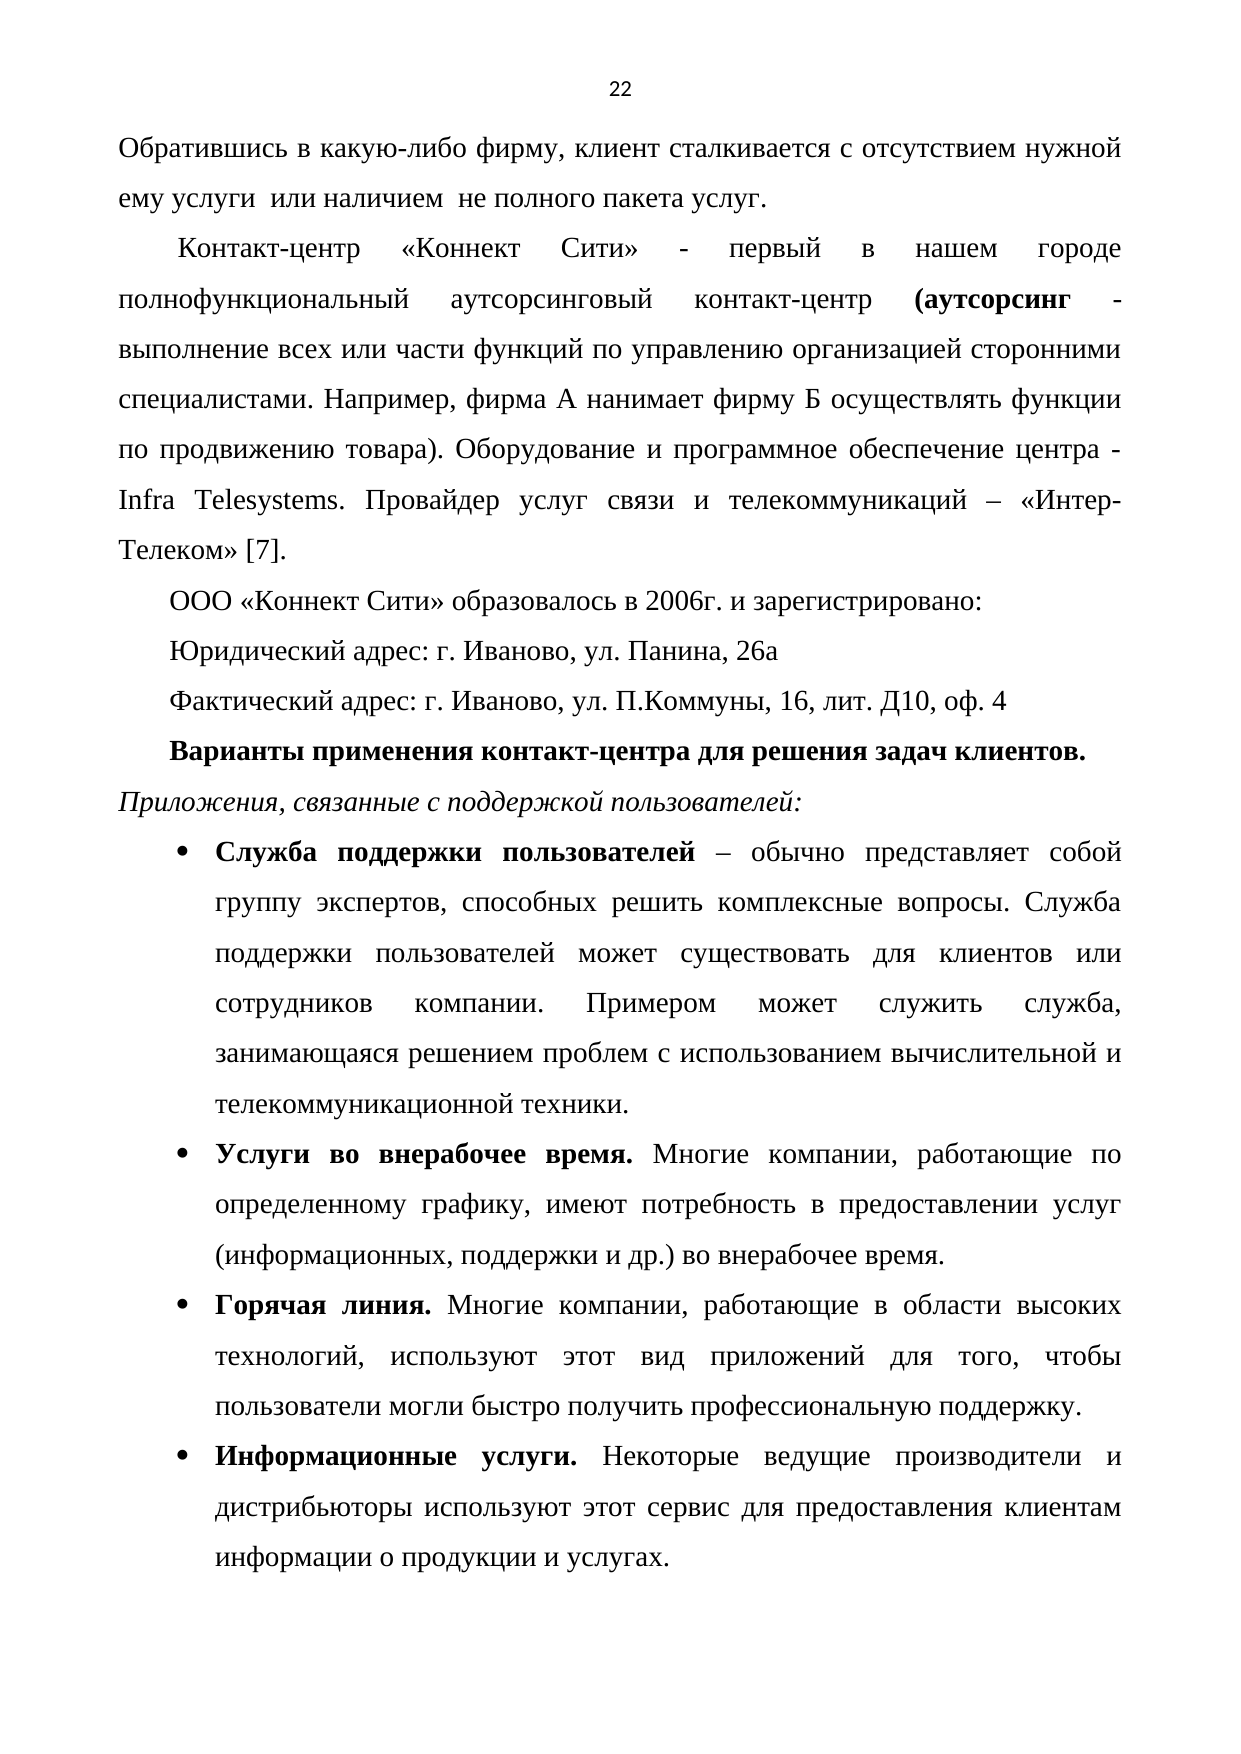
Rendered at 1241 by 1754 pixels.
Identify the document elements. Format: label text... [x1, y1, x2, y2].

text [118, 130, 1122, 214]
list Служба поддержки пользователей – обычно представляет собой группу экспертов, способных решить комплексные вопросы. Служба поддержки пользователей может существовать для клиентов или сотрудников компании. Примером может служить служба, занимающаяся решением проблем с использованием вычислительной и телекоммуникационной техники. [177, 834, 1122, 1119]
list Информационные услуги. Некоторые ведущие производители и дистрибьюторы используют этот сервис для предоставления клиентам информации о продукции и услугах. [177, 1438, 1122, 1572]
list Услуги во внерабочее время. Многие компании, работающие по определенному графику, имеют потребность в предоставлении услуг (информационных, поддержки и др.) во внерабочее время. [177, 1136, 1122, 1270]
text Варианты применения контакт-центра для решения задач клиентов. [118, 733, 1122, 767]
list Горячая линия. Многие компании, работающие в области высоких технологий, используют этот вид приложений для того, чтобы пользователи могли быстро получить профессиональную поддержку. [177, 1287, 1122, 1421]
text ООО «Коннект Сити» образовалось в 2006г. и зарегистрировано: [118, 583, 1122, 616]
text Контакт-центр «Коннект Сити» - первый в нашем городе полнофункциональный аутсорсинговый контакт-центр (аутсорсинг - выполнение всех или части функций по управлению организацией сторонними специалистами. Например, фирма А нанимает фирму Б осуществлять функции по продвижению товара). Оборудование и программное обеспечение центра - Infra Telesystems. Провайдер услуг связи и телекоммуникаций – «Интер-Телеком» [7]. [118, 230, 1122, 566]
text Юридический адрес: г. Иваново, ул. Панина, 26а [118, 633, 1122, 666]
text Фактический адрес: г. Иваново, ул. П.Коммуны, 16, лит. Д10, оф. 4 [118, 683, 1122, 717]
text Приложения, связанные с поддержкой пользователей: [118, 784, 1122, 817]
